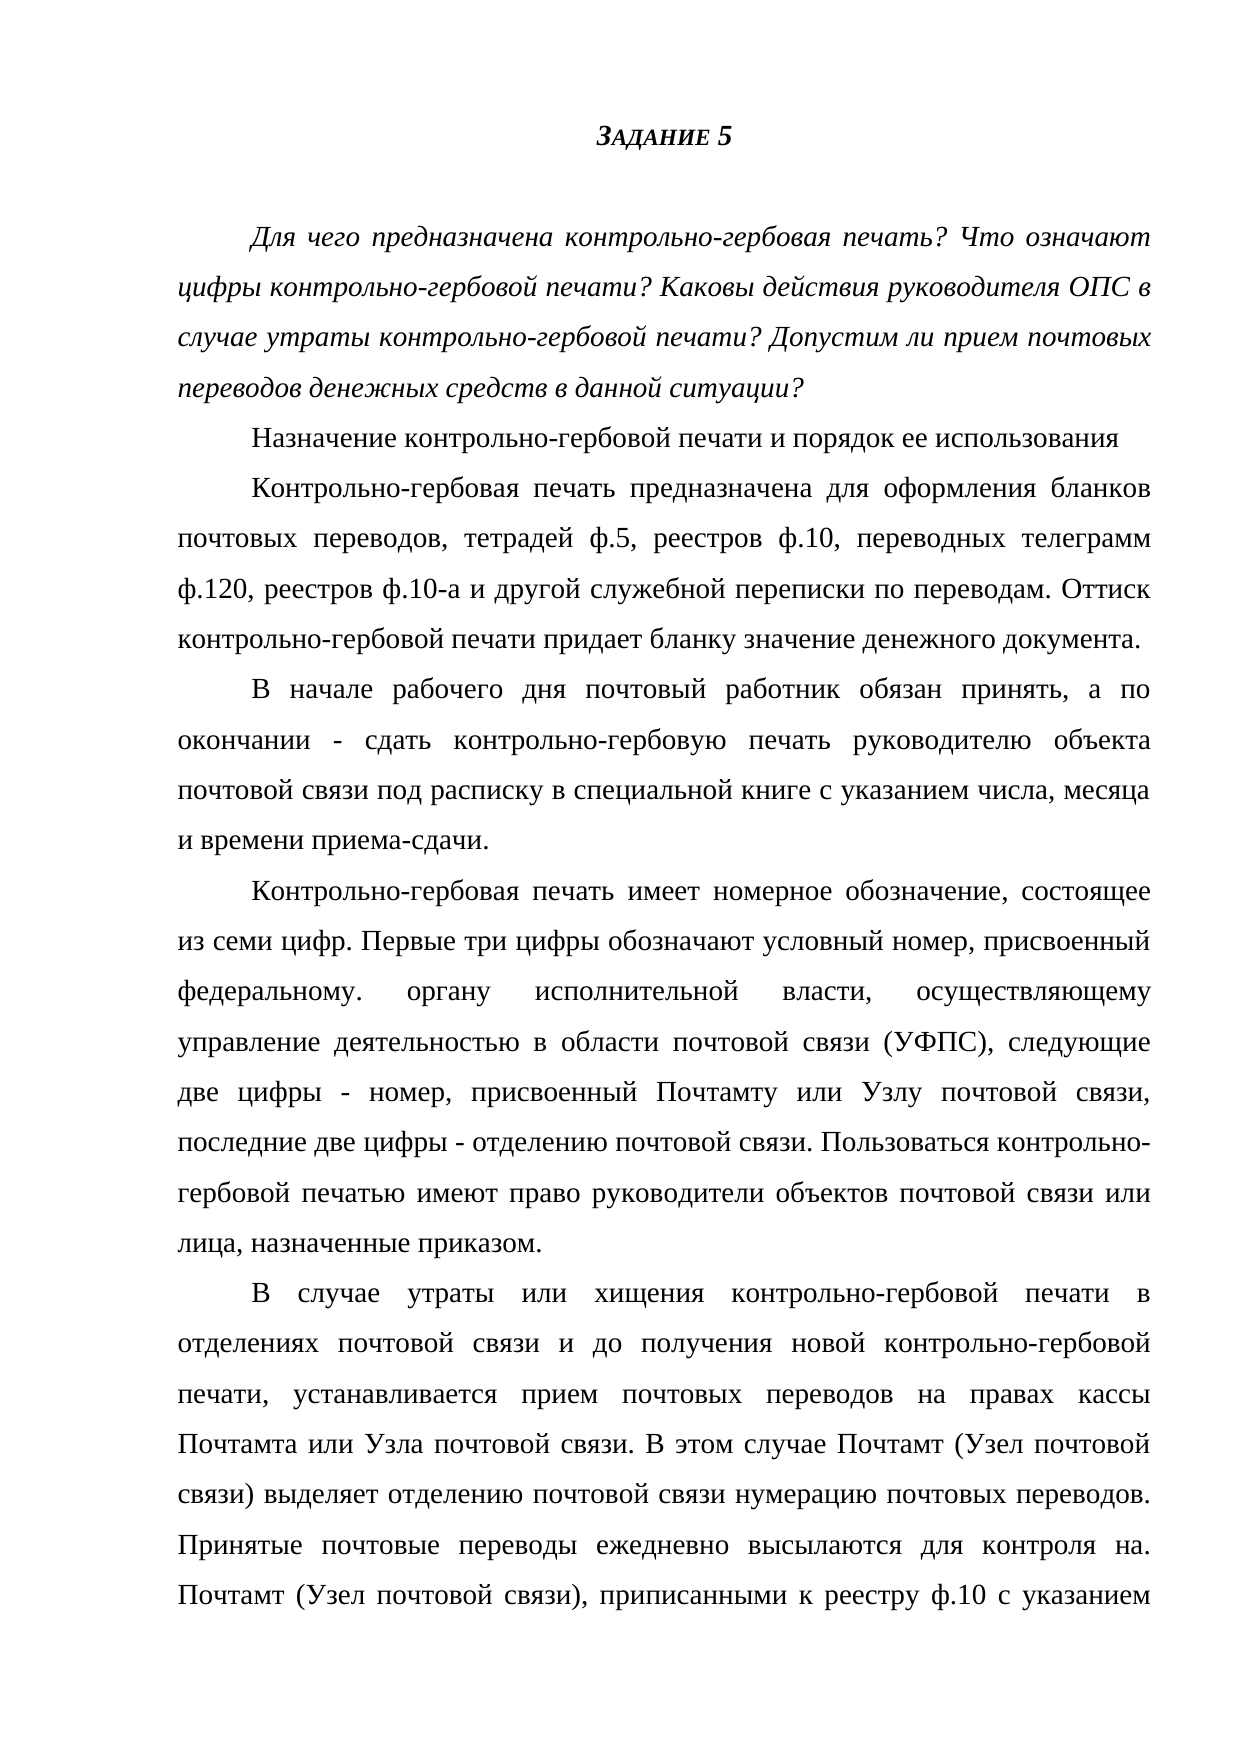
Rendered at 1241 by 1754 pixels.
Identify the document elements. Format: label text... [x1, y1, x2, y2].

text Контрольно-гербовая печать имеет номерное обозначение, состоящее из семи цифр. Первые три цифры обозначают условный номер, присвоенный федеральному. органу исполнительной власти, осуществляющему управление деятельностью в области почтовой связи (УФПС), следующие две цифры - номер, присвоенный Почтамту или Узлу почтовой связи, последние две цифры - отделению почтовой связи. Пользоваться контрольно-гербовой печатью имеют право руководители объектов почтовой связи или лица, назначенные приказом. [177, 873, 1152, 1258]
text Назначение контрольно-гербовой печати и порядок ее использования [177, 420, 1152, 453]
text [177, 1275, 1152, 1611]
text Для чего предназначена контрольно-гербовая печать? Что означают цифры контрольно-гербовой печати? Каковы действия руководителя ОПС в случае утраты контрольно-гербовой печати? Допустим ли прием почтовых переводов денежных средств в данной ситуации? [177, 219, 1152, 403]
subtitle Задание 5 [177, 118, 1152, 152]
text Контрольно-гербовая печать предназначена для оформления бланков почтовых переводов, тетрадей ф.5, реестров ф.10, переводных телеграмм ф.120, реестров ф.10-а и другой служебной переписки по переводам. Оттиск контрольно-гербовой печати придает бланку значение денежного документа. [177, 470, 1152, 655]
text В начале рабочего дня почтовый работник обязан принять, а по окончании - сдать контрольно-гербовую печать руководителю объекта почтовой связи под расписку в специальной книге с указанием числа, месяца и времени приема-сдачи. [177, 672, 1152, 856]
